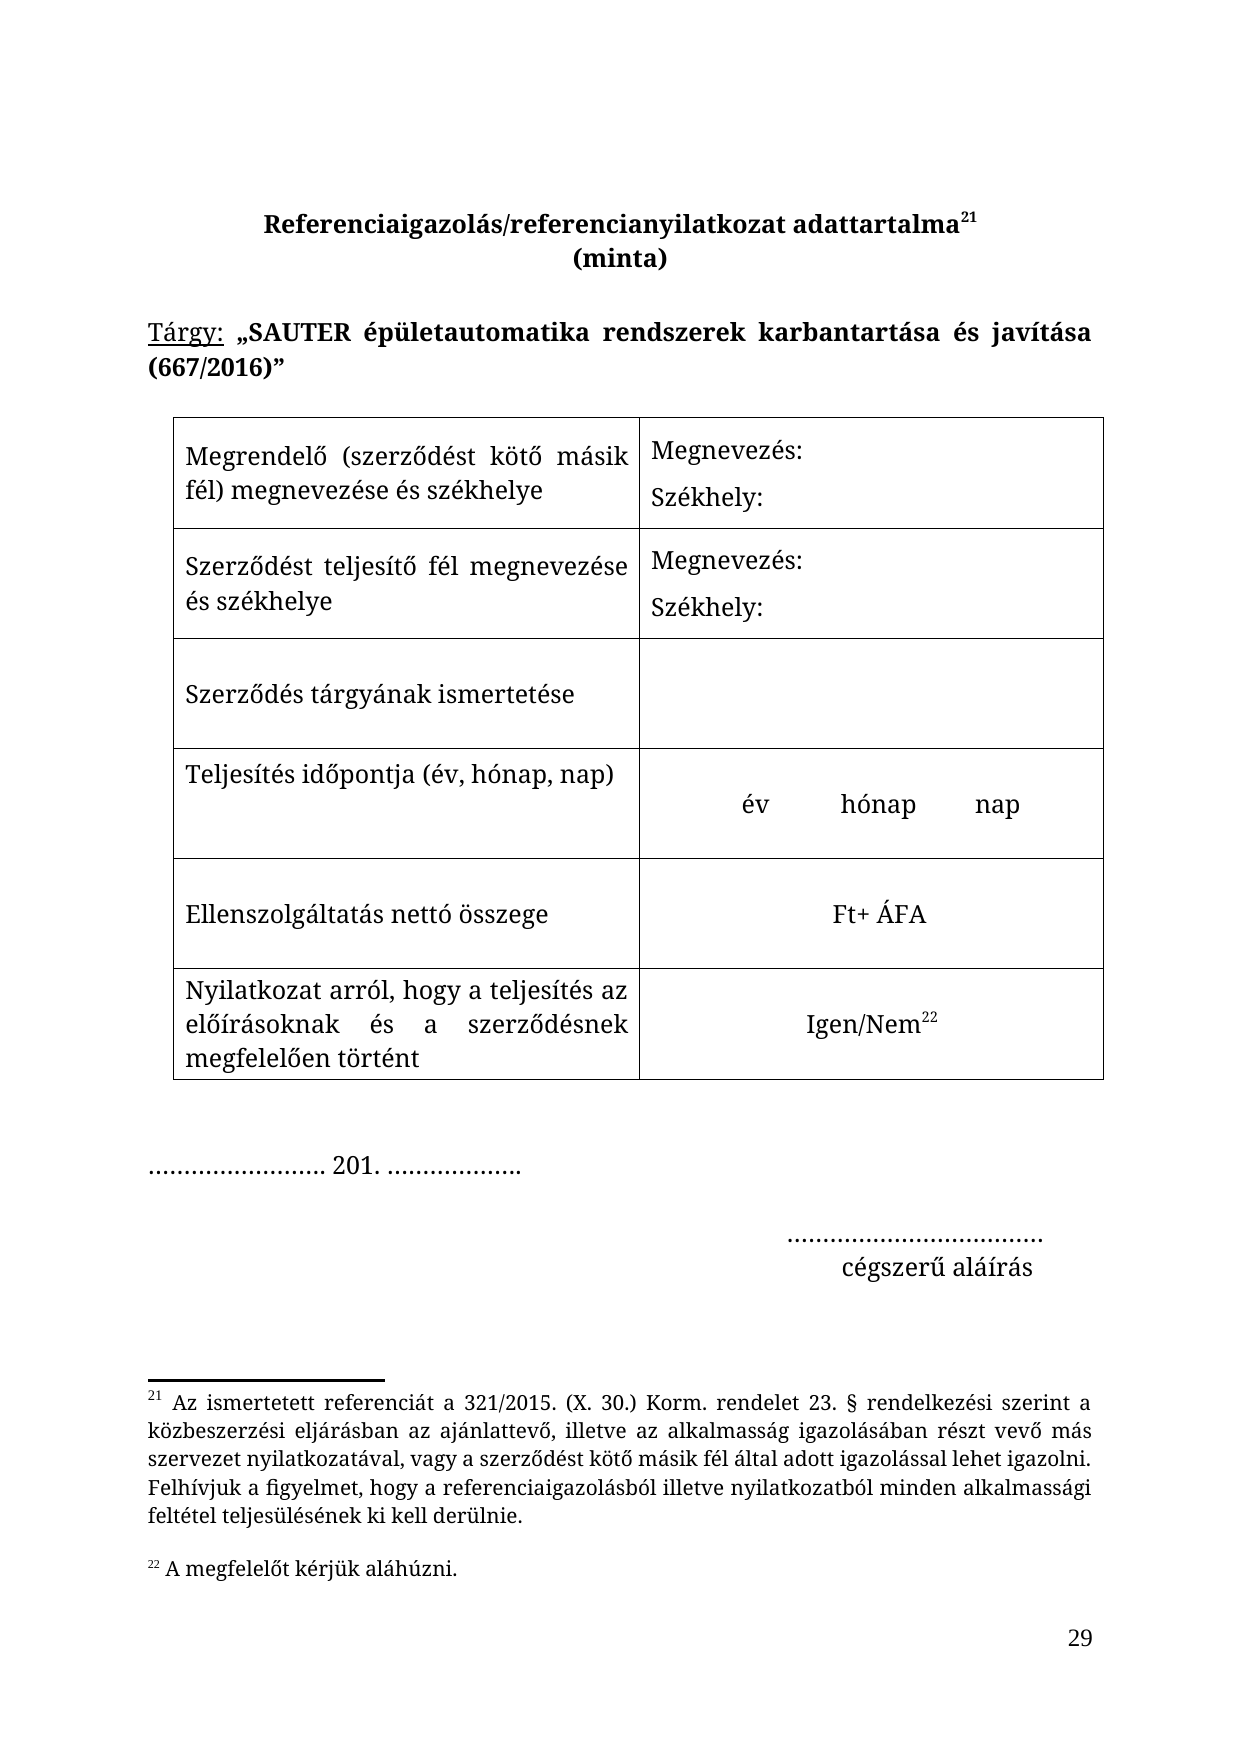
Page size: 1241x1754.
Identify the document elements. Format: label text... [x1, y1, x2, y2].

table_cell [640, 639, 1103, 748]
text ……………………. 201. ………………. [148, 1148, 1093, 1182]
text cégszerű aláírás [738, 1250, 1093, 1284]
table_cell Igen/Nem [640, 969, 1103, 1078]
table_cell Teljesítés időpontja (év, hónap, nap) [174, 749, 639, 858]
text ……………………………… [738, 1216, 1093, 1250]
text Tárgy: „SAUTER épületautomatika rendszerek karbantartása és javítása (667/2016)” [148, 315, 1093, 383]
table_header Megrendelő (szerződést kötő másik fél) megnevezése és székhelye [174, 418, 639, 527]
table_cell Ellenszolgáltatás nettó összege [174, 859, 639, 968]
table_header Megnevezés: Székhely: [640, 418, 1103, 527]
text Referenciaigazolás/referencianyilatkozat adattartalma (minta) [148, 207, 1093, 275]
table_cell Ft+ ÁFA [640, 859, 1103, 968]
table_cell év hónap nap [640, 749, 1103, 858]
table_cell Szerződést teljesítő fél megnevezése és székhelye [174, 529, 639, 638]
table_cell Nyilatkozat arról, hogy a teljesítés az előírásoknak és a szerződésnek megfelelően történt [174, 969, 639, 1078]
table_cell Megnevezés: Székhely: [640, 529, 1103, 638]
table_cell Szerződés tárgyának ismertetése [174, 639, 639, 748]
